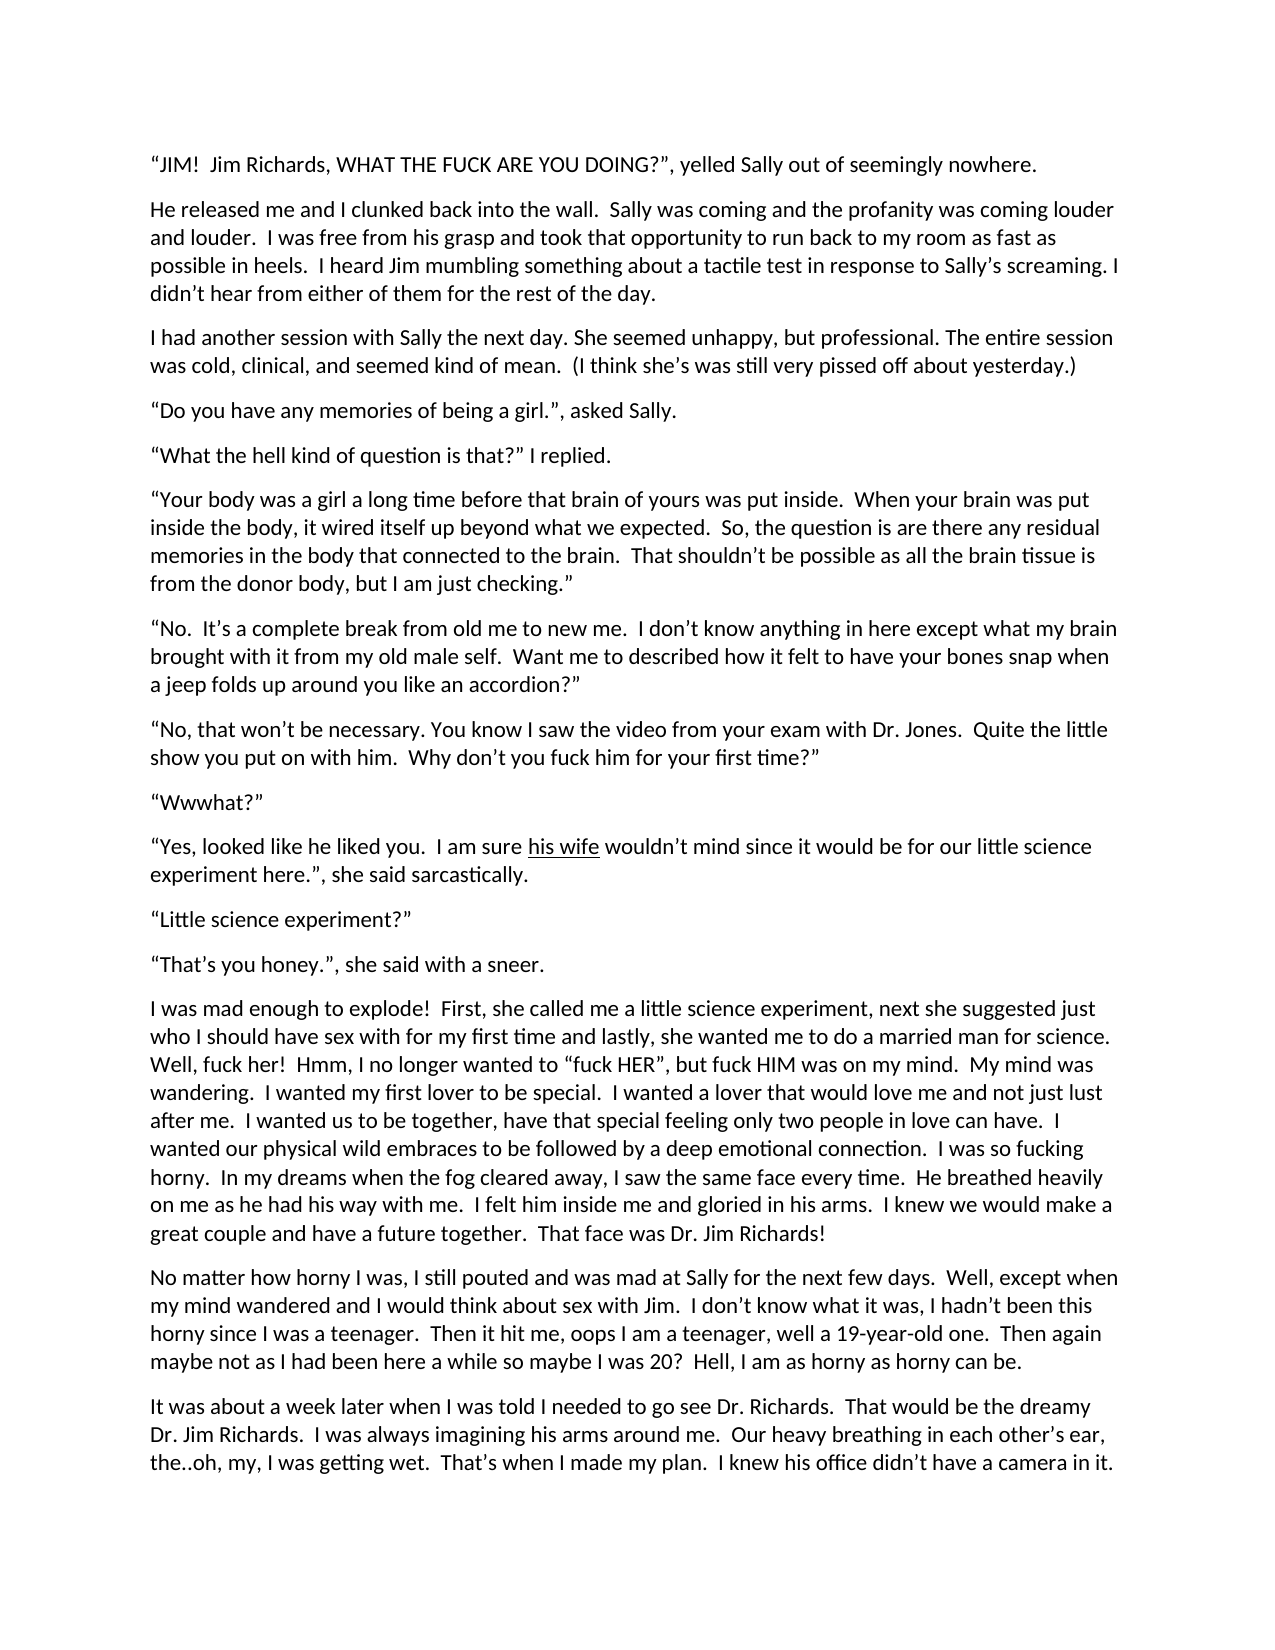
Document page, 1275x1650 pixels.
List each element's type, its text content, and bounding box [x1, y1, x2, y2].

text “No, that won’t be necessary. You know I saw the video from your exam with Dr. Jones. Quite the little show you put on with him. Why don’t you fuck him for your first time?” [150, 715, 1125, 771]
text “What the hell kind of question is that?” I replied. [150, 441, 1125, 469]
text “Wwwhat?” [150, 788, 1125, 816]
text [150, 1392, 1125, 1476]
text No matter how horny I was, I still pouted and was mad at Sally for the next few days. Well, except when my mind wandered and I would think about sex with Jim. I don’t know what it was, I hadn’t been this horny since I was a teenager. Then it hit me, oops I am a teenager, well a 19-year-old one. Then again maybe not as I had been here a while so maybe I was 20? Hell, I am as horny as horny can be. [150, 1263, 1125, 1375]
text “Yes, looked like he liked you. I am sure his wife wouldn’t mind since it would be for our little science experiment here.”, she said sarcastically. [150, 832, 1125, 888]
text “JIM! Jim Richards, WHAT THE FUCK ARE YOU DOING?”, yelled Sally out of seemingly nowhere. [150, 150, 1125, 178]
text I was mad enough to explode! First, she called me a little science experiment, next she suggested just who I should have sex with for my first time and lastly, she wanted me to do a married man for science. Well, fuck her! Hmm, I no longer wanted to “fuck HER”, but fuck HIM was on my mind. My mind was wandering. I wanted my first lover to be special. I wanted a lover that would love me and not just lust after me. I wanted us to be together, have that special feeling only two people in love can have. I wanted our physical wild embraces to be followed by a deep emotional connection. I was so fucking horny. In my dreams when the fog cleared away, I saw the same face every time. He breathed heavily on me as he had his way with me. I felt him inside me and gloried in his arms. I knew we would make a great couple and have a future together. That face was Dr. Jim Richards! [150, 994, 1125, 1247]
text “Do you have any memories of being a girl.”, asked Sally. [150, 396, 1125, 424]
text He released me and I clunked back into the wall. Sally was coming and the profanity was coming louder and louder. I was free from his grasp and took that opportunity to run back to my room as fast as possible in heels. I heard Jim mumbling something about a tactile test in response to Sally’s screaming. I didn’t hear from either of them for the rest of the day. [150, 195, 1125, 307]
text “That’s you honey.”, she said with a sneer. [150, 950, 1125, 978]
text “Your body was a girl a long time before that brain of yours was put inside. When your brain was put inside the body, it wired itself up beyond what we expected. So, the question is are there any residual memories in the body that connected to the brain. That shouldn’t be possible as all the brain tissue is from the donor body, but I am just checking.” [150, 486, 1125, 598]
text “Little science experiment?” [150, 905, 1125, 933]
text “No. It’s a complete break from old me to new me. I don’t know anything in here except what my brain brought with it from my old male self. Want me to described how it felt to have your bones snap when a jeep folds up around you like an accordion?” [150, 614, 1125, 698]
text I had another session with Sally the next day. She seemed unhappy, but professional. The entire session was cold, clinical, and seemed kind of mean. (I think she’s was still very pissed off about yesterday.) [150, 323, 1125, 379]
